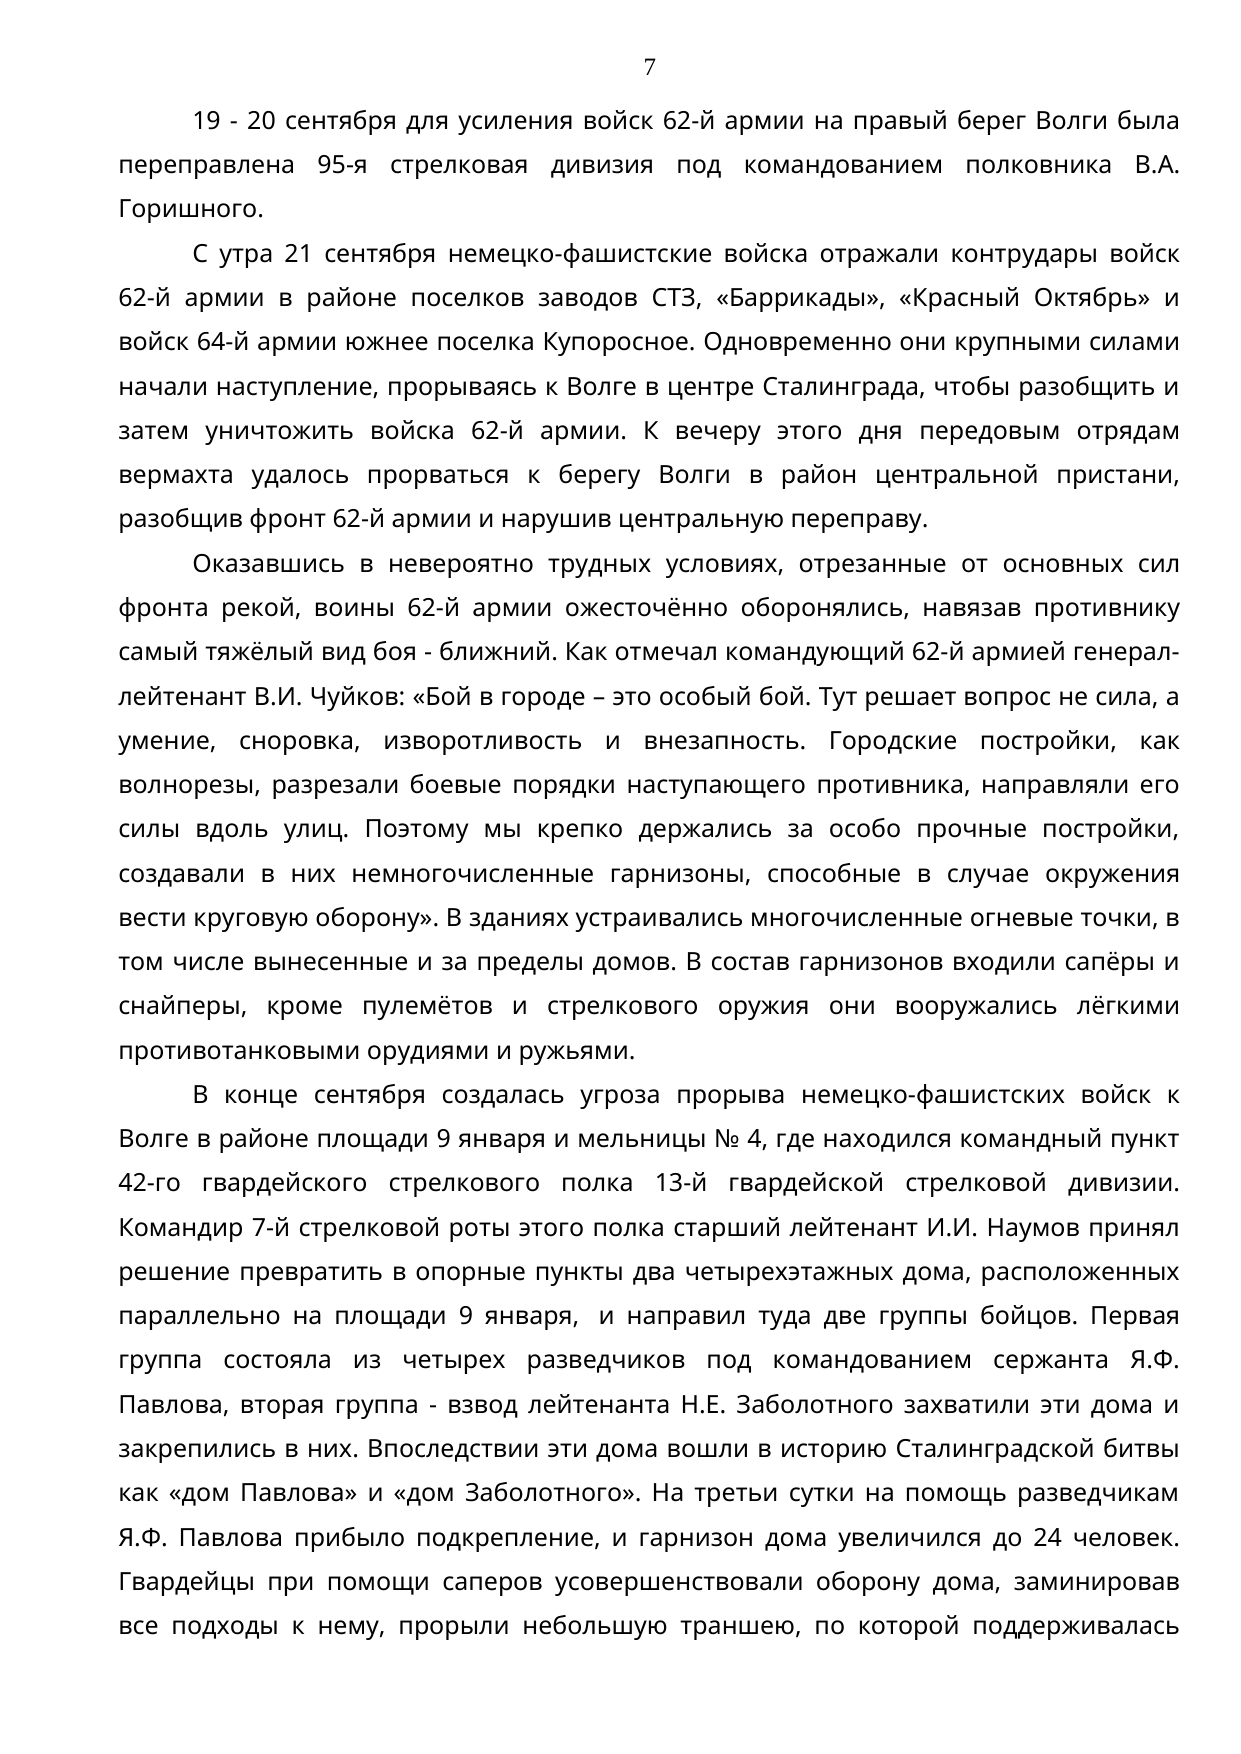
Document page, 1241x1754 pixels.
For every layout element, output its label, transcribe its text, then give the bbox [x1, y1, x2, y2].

text Оказавшись в невероятно трудных условиях, отрезанные от основных сил фронта рекой, воины 62-й армии ожесточённо оборонялись, навязав противнику самый тяжёлый вид боя - ближний. Как отмечал командующий 62-й армией генерал-лейтенант В.И. Чуйков: «Бой в городе – это особый бой. Тут решает вопрос не сила, а умение, сноровка, изворотливость и внезапность. Городские постройки, как волнорезы, разрезали боевые порядки наступающего противника, направляли его силы вдоль улиц. Поэтому мы крепко держались за особо прочные постройки, создавали в них немногочисленные гарнизоны, способные в случае окружения вести круговую оборону». В зданиях устраивались многочисленные огневые точки, в том числе вынесенные и за пределы домов. В состав гарнизонов входили сапёры и снайперы, кроме пулемётов и стрелкового оружия они вооружались лёгкими противотанковыми орудиями и ружьями. [118, 545, 1181, 1066]
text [118, 1077, 1181, 1642]
text 19 - 20 сентября для усиления войск 62-й армии на правый берег Волги была переправлена 95-я стрелковая дивизия под командованием полковника В.А. Горишного. [118, 103, 1181, 225]
text С утра 21 сентября немецко-фашистские войска отражали контрудары войск 62-й армии в районе поселков заводов СТЗ, «Баррикады», «Красный Октябрь» и войск 64-й армии южнее поселка Купоросное. Одновременно они крупными силами начали наступление, прорываясь к Волге в центре Сталинграда, чтобы разобщить и затем уничтожить войска 62-й армии. К вечеру этого дня передовым отрядам вермахта удалось прорваться к берегу Волги в район центральной пристани, разобщив фронт 62-й армии и нарушив центральную переправу. [118, 235, 1181, 535]
